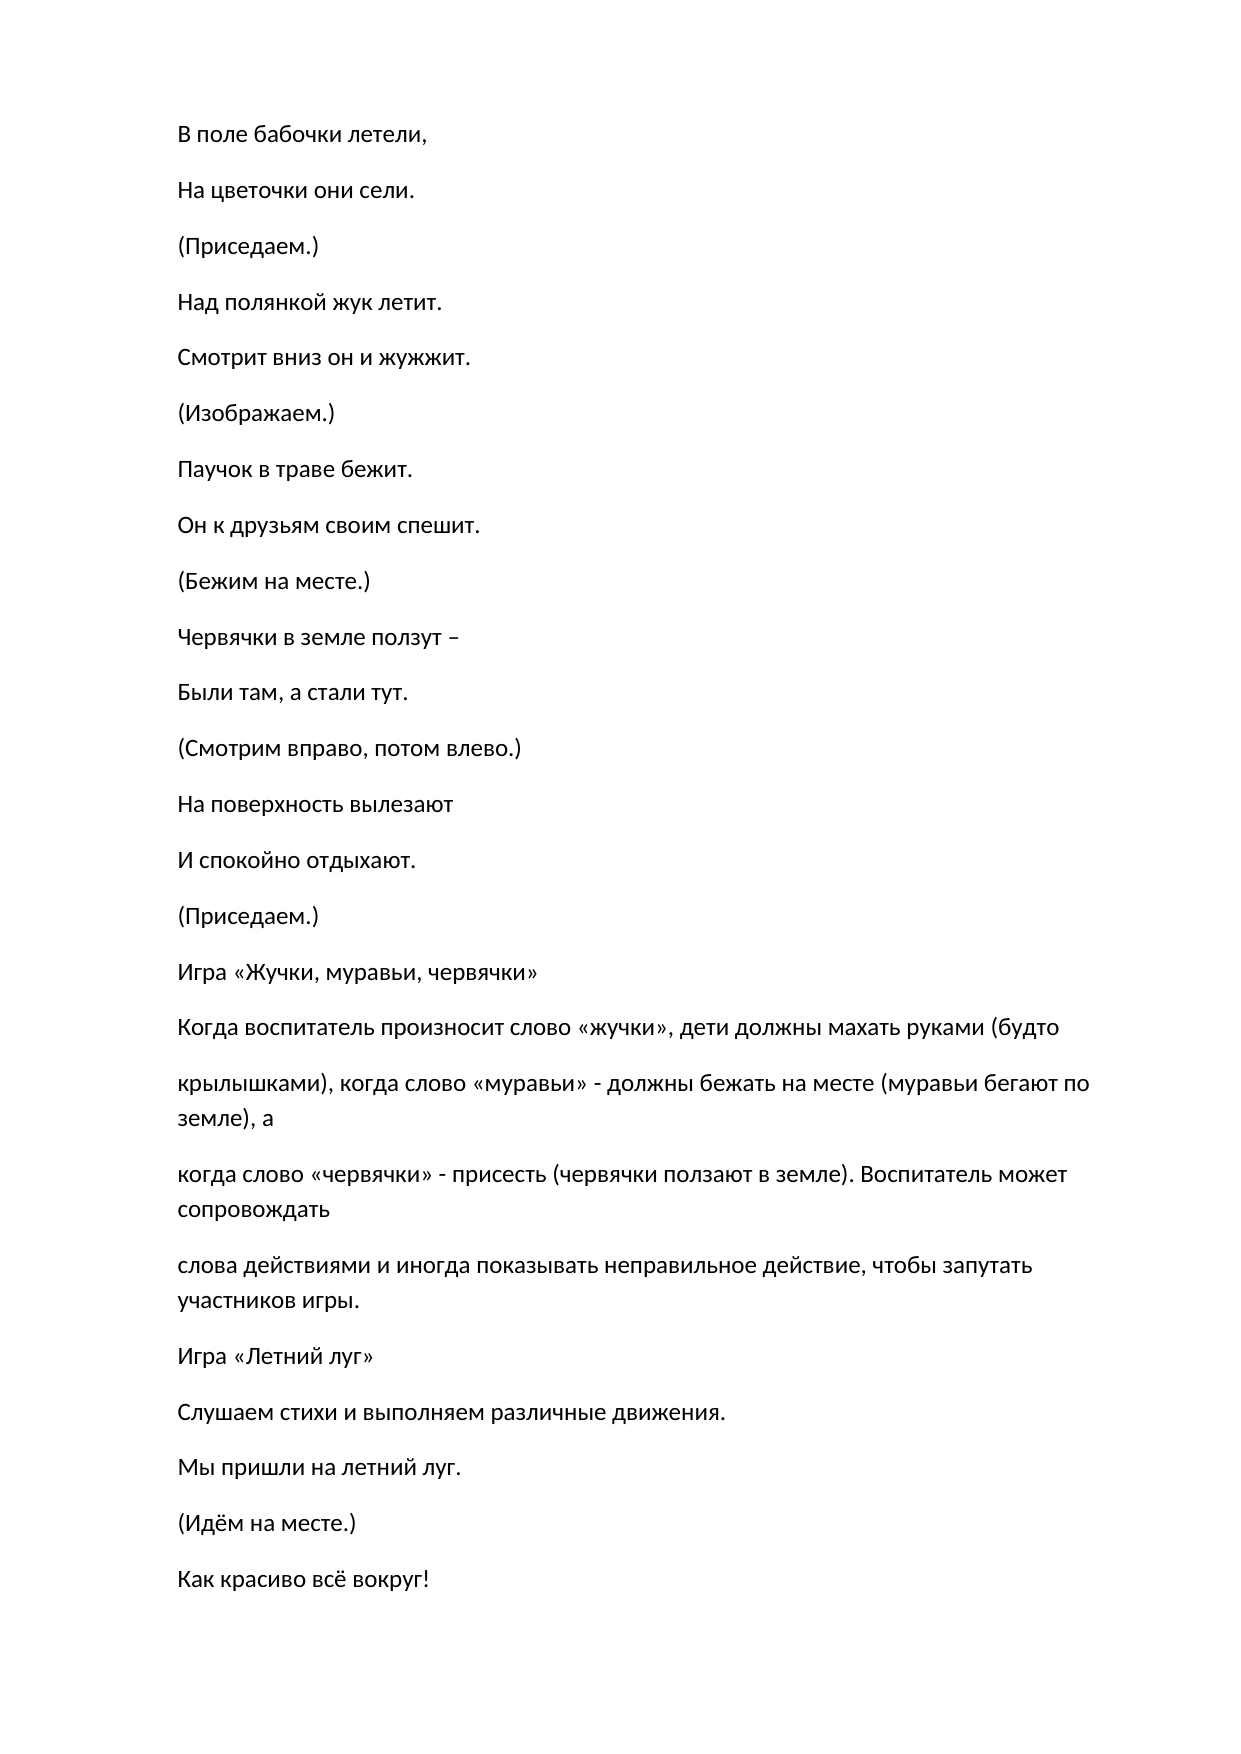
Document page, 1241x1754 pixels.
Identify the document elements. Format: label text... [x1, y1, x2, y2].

text когда слово «червячки» - присесть (червячки ползают в земле). Воспитатель может сопровождать [177, 1158, 1152, 1224]
text Червячки в земле ползут – [177, 621, 1152, 651]
text Игра «Летний луг» [177, 1340, 1152, 1370]
text слова действиями и иногда показывать неправильное действие, чтобы запутать участников игры. [177, 1249, 1152, 1314]
text (Приседаем.) [177, 900, 1152, 930]
text На поверхность вылезают [177, 788, 1152, 819]
text И спокойно отдыхают. [177, 844, 1152, 874]
text (Идём на месте.) [177, 1507, 1152, 1538]
text Паучок в траве бежит. [177, 453, 1152, 484]
text На цветочки они сели. [177, 174, 1152, 204]
text Мы пришли на летний луг. [177, 1451, 1152, 1482]
text Когда воспитатель произносит слово «жучки», дети должны махать руками (будто [177, 1011, 1152, 1042]
text Смотрит вниз он и жужжит. [177, 341, 1152, 372]
text Он к друзьям своим спешит. [177, 509, 1152, 539]
text В поле бабочки летели, [177, 118, 1152, 149]
text (Бежим на месте.) [177, 565, 1152, 595]
text (Смотрим вправо, потом влево.) [177, 732, 1152, 763]
text Над полянкой жук летит. [177, 286, 1152, 316]
text Были там, а стали тут. [177, 676, 1152, 707]
text (Приседаем.) [177, 230, 1152, 260]
text Слушаем стихи и выполняем различные движения. [177, 1396, 1152, 1426]
text Как красиво всё вокруг! [177, 1563, 1152, 1594]
text крылышками), когда слово «муравьи» - должны бежать на месте (муравьи бегают по земле), а [177, 1067, 1152, 1133]
text Игра «Жучки, муравьи, червячки» [177, 956, 1152, 986]
text (Изображаем.) [177, 397, 1152, 428]
